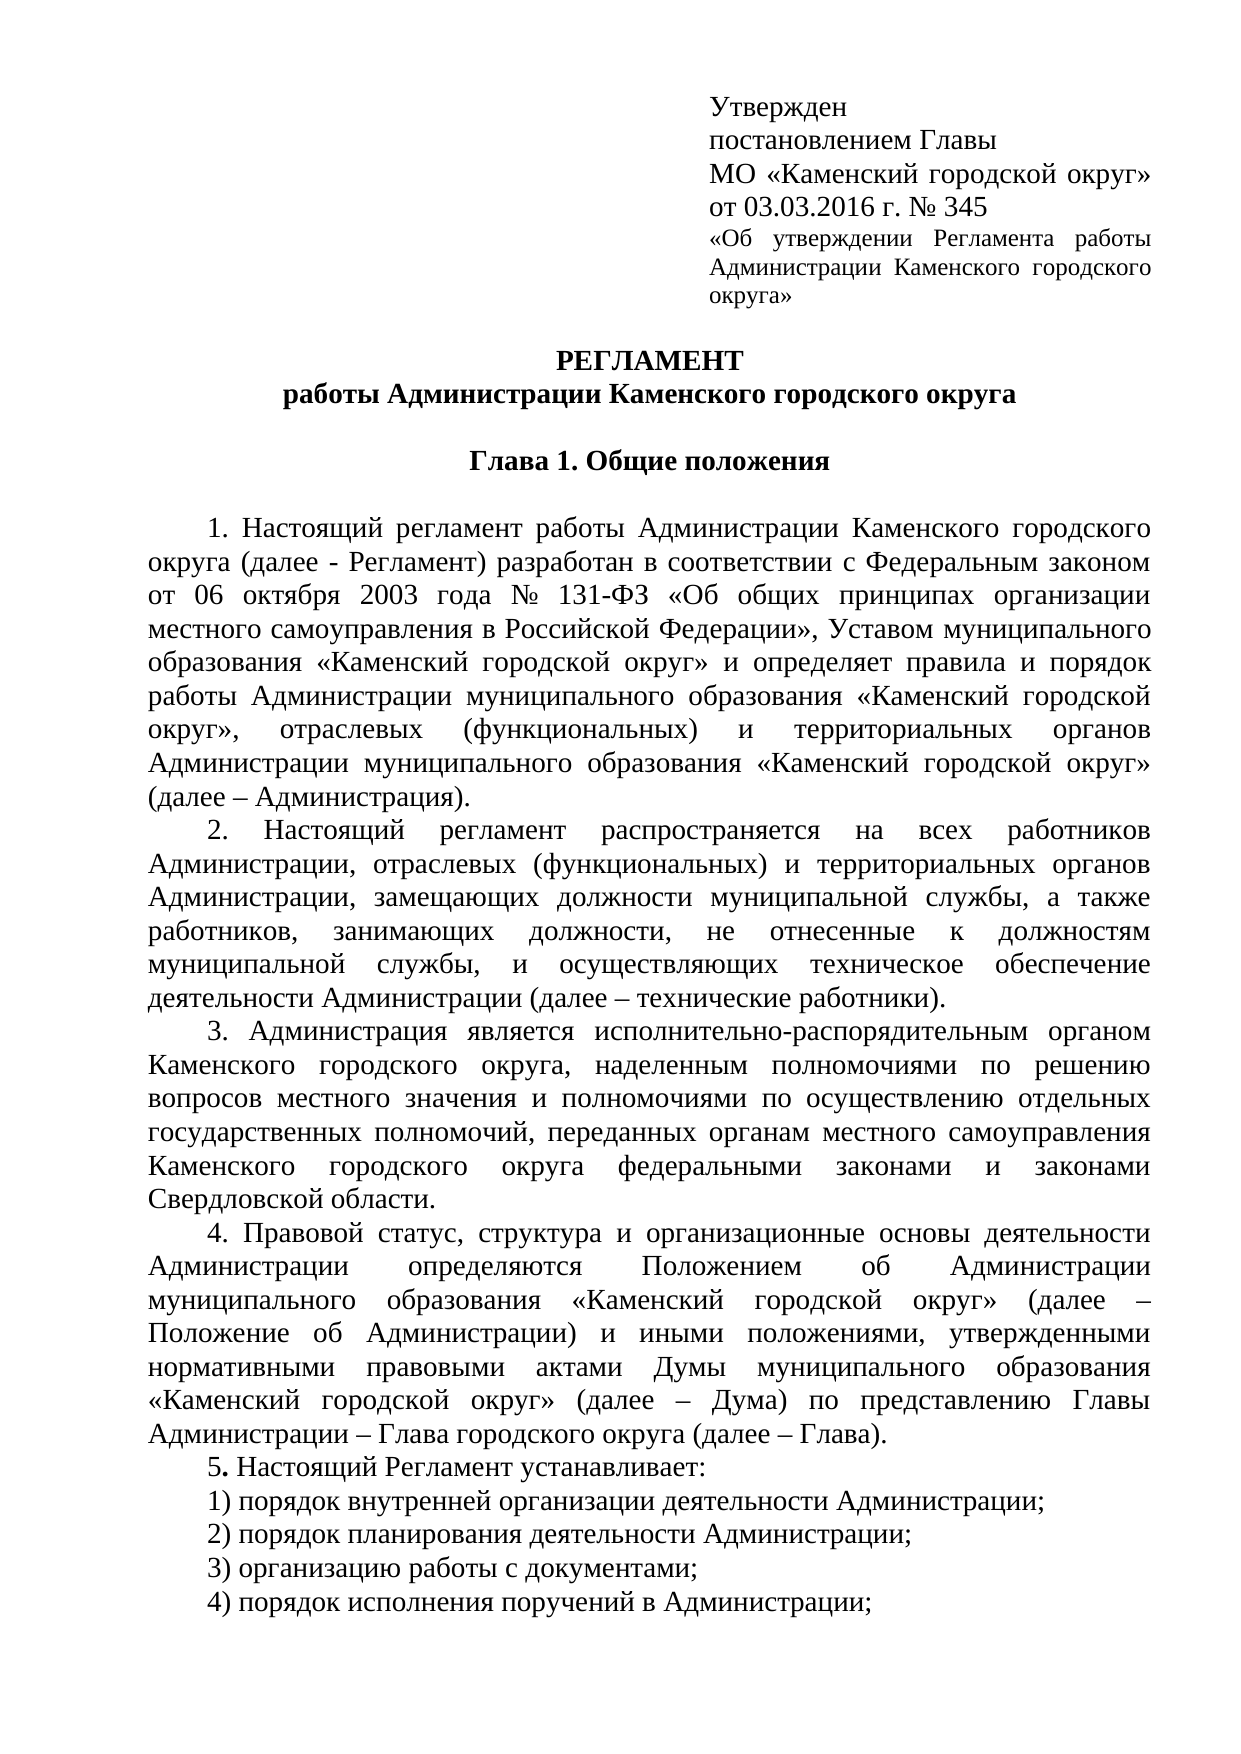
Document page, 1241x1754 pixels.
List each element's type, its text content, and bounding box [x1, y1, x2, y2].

text работы Администрации Каменского городского округа [148, 376, 1152, 410]
text 2. Настоящий регламент распространяется на всех работников Администрации, отраслевых (функциональных) и территориальных органов Администрации, замещающих должности муниципальной службы, а также работников, занимающих должности, не отнесенные к должностям муниципальной службы, и осуществляющих техническое обеспечение деятельности Администрации (далее – технические работники). [148, 812, 1152, 1013]
text 1. Настоящий регламент работы Администрации Каменского городского округа (далее - Регламент) разработан в соответствии с Федеральным законом от 06 октября 2003 года № 131-ФЗ «Об общих принципах организации местного самоуправления в Российской Федерации», Уставом муниципального образования «Каменский городской округ» и определяет правила и порядок работы Администрации муниципального образования «Каменский городской округ», отраслевых (функциональных) и территориальных органов Администрации муниципального образования «Каменский городской округ» (далее – Администрация). [148, 510, 1152, 812]
text МО «Каменский городской округ» от 03.03.2016 г. № 345 [709, 156, 1152, 223]
text РЕГЛАМЕНТ [148, 343, 1152, 376]
text 4) порядок исполнения поручений в Администрации; [148, 1584, 1152, 1617]
text 5. Настоящий Регламент устанавливает: [148, 1449, 1152, 1483]
text постановлением Главы [709, 122, 1152, 156]
text 2) порядок планирования деятельности Администрации; [148, 1517, 1152, 1550]
text 4. Правовой статус, структура и организационные основы деятельности Администрации определяются Положением об Администрации муниципального образования «Каменский городской округ» (далее – Положение об Администрации) и иными положениями, утвержденными нормативными правовыми актами Думы муниципального образования «Каменский городской округ» (далее – Дума) по представлению Главы Администрации – Глава городского округа (далее – Глава). [148, 1215, 1152, 1449]
text Глава 1. Общие положения [148, 443, 1152, 477]
text Утвержден [709, 89, 1152, 122]
text «Об утверждении Регламента работы Администрации Каменского городского округа» [709, 223, 1152, 309]
text 3. Администрация является исполнительно-распорядительным органом Каменского городского округа, наделенным полномочиями по решению вопросов местного значения и полномочиями по осуществлению отдельных государственных полномочий, переданных органам местного самоуправления Каменского городского округа федеральными законами и законами Свердловской области. [148, 1013, 1152, 1215]
text 1) порядок внутренней организации деятельности Администрации; [148, 1483, 1152, 1517]
text 3) организацию работы с документами; [148, 1550, 1152, 1584]
